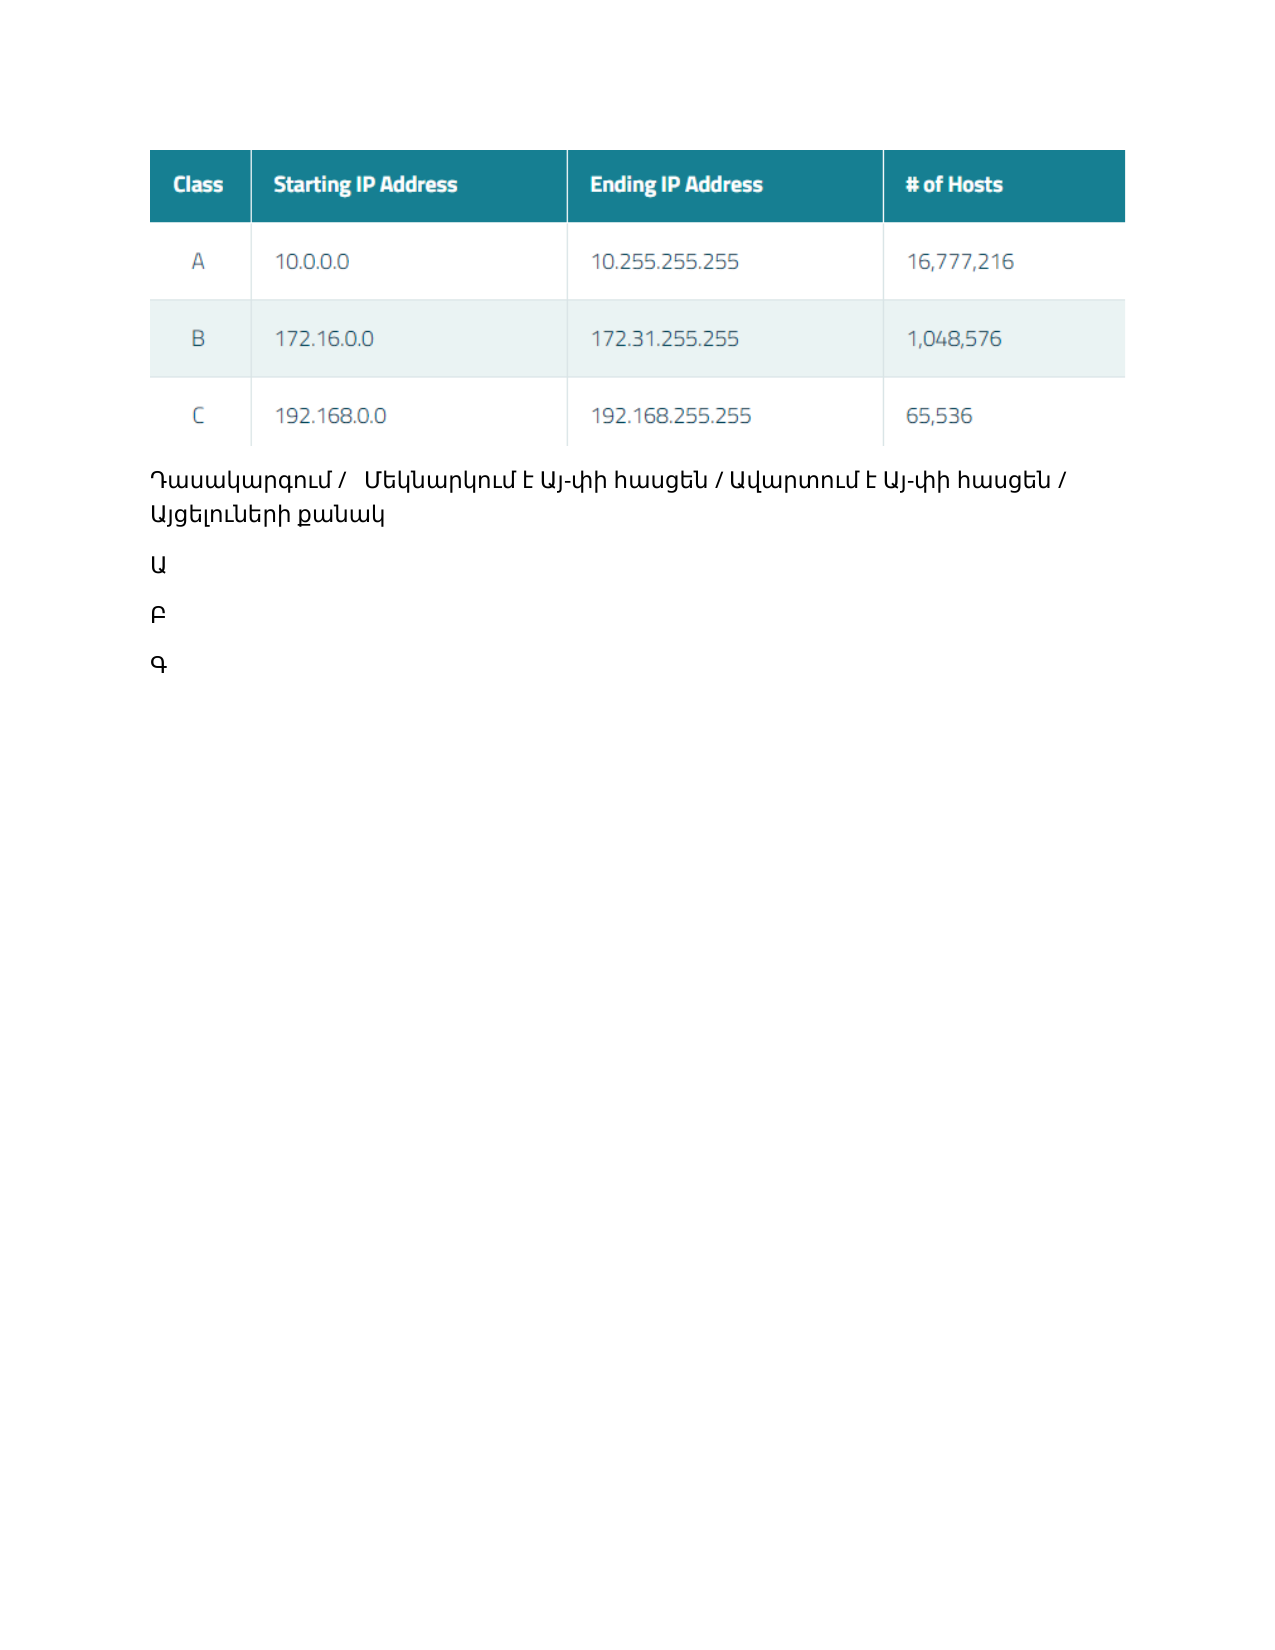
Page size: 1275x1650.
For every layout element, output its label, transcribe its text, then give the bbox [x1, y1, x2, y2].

text Գ [150, 649, 1125, 681]
picture [150, 150, 1125, 446]
text Բ [150, 599, 1125, 630]
text Դասակարգում / Մեկնարկում է Այ-փի հասցեն / Ավարտում է Այ-փի հասցեն / Այցելուների քանակ [150, 464, 1125, 529]
text Ա [150, 548, 1125, 580]
